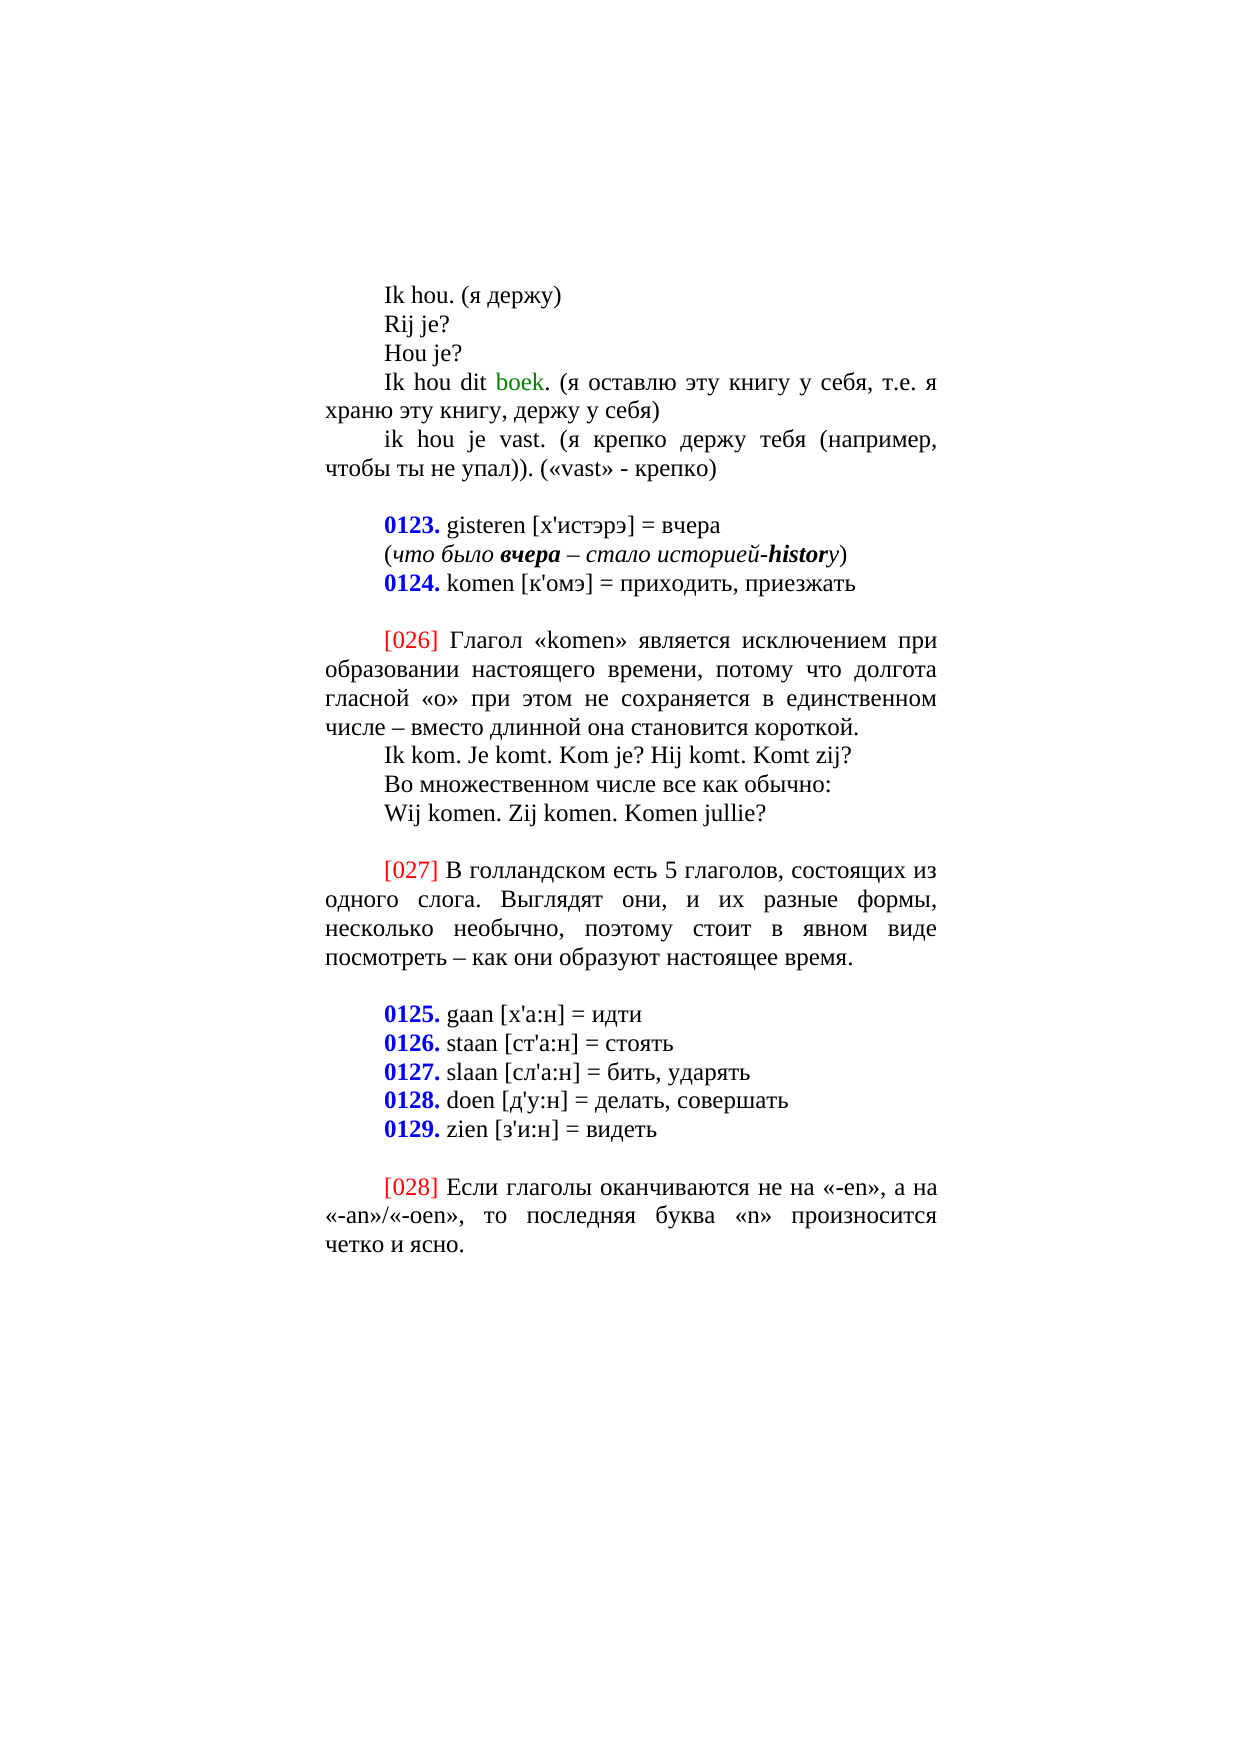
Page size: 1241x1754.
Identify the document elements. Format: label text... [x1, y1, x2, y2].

text 0124. komen [к'омэ] = приходить, приезжать [325, 568, 937, 597]
text Ik hou. (я держу) [325, 281, 937, 309]
text [028] Если глаголы оканчиваются не на «-en», а на «-an»/«-oen», то последняя буква «n» произносится четко и ясно. [325, 1172, 937, 1258]
text [027] В голландском есть 5 глаголов, состоящих из одного слога. Выглядят они, и их разные формы, несколько необычно, поэтому стоит в явном виде посмотреть – как они образуют настоящее время. [325, 856, 937, 971]
text Hou je? [325, 338, 937, 367]
text (что было вчера – стало историей-history) [325, 539, 937, 568]
text Ik hou dit boek. (я оставлю эту книгу у себя, т.е. я храню эту книгу, держу у себя) [325, 367, 937, 424]
text 0126. staan [ст'а:н] = стоять [325, 1028, 937, 1057]
text 0127. slaan [сл'а:н] = бить, ударять [325, 1057, 937, 1086]
text 0129. zien [з'и:н] = видеть [325, 1114, 937, 1143]
text Wij komen. Zij komen. Komen jullie? [325, 798, 937, 827]
text Ik kom. Je komt. Kom je? Hij komt. Komt zij? [325, 741, 937, 769]
text Rij je? [325, 309, 937, 338]
text 0123. gisteren [х'истэрэ] = вчера [325, 511, 937, 539]
text ik hou je vast. (я крепко держу тебя (например, чтобы ты не упал)). («vast» - крепко) [325, 424, 937, 482]
text 0128. doen [д'у:н] = делать, совершать [325, 1086, 937, 1114]
text 0125. gaan [х'а:н] = идти [325, 999, 937, 1028]
text Во множественном числе все как обычно: [325, 769, 937, 798]
text [026] Глагол «komen» является исключением при образовании настоящего времени, потому что долгота гласной «o» при этом не сохраняется в единственном числе – вместо длинной она становится короткой. [325, 626, 937, 741]
